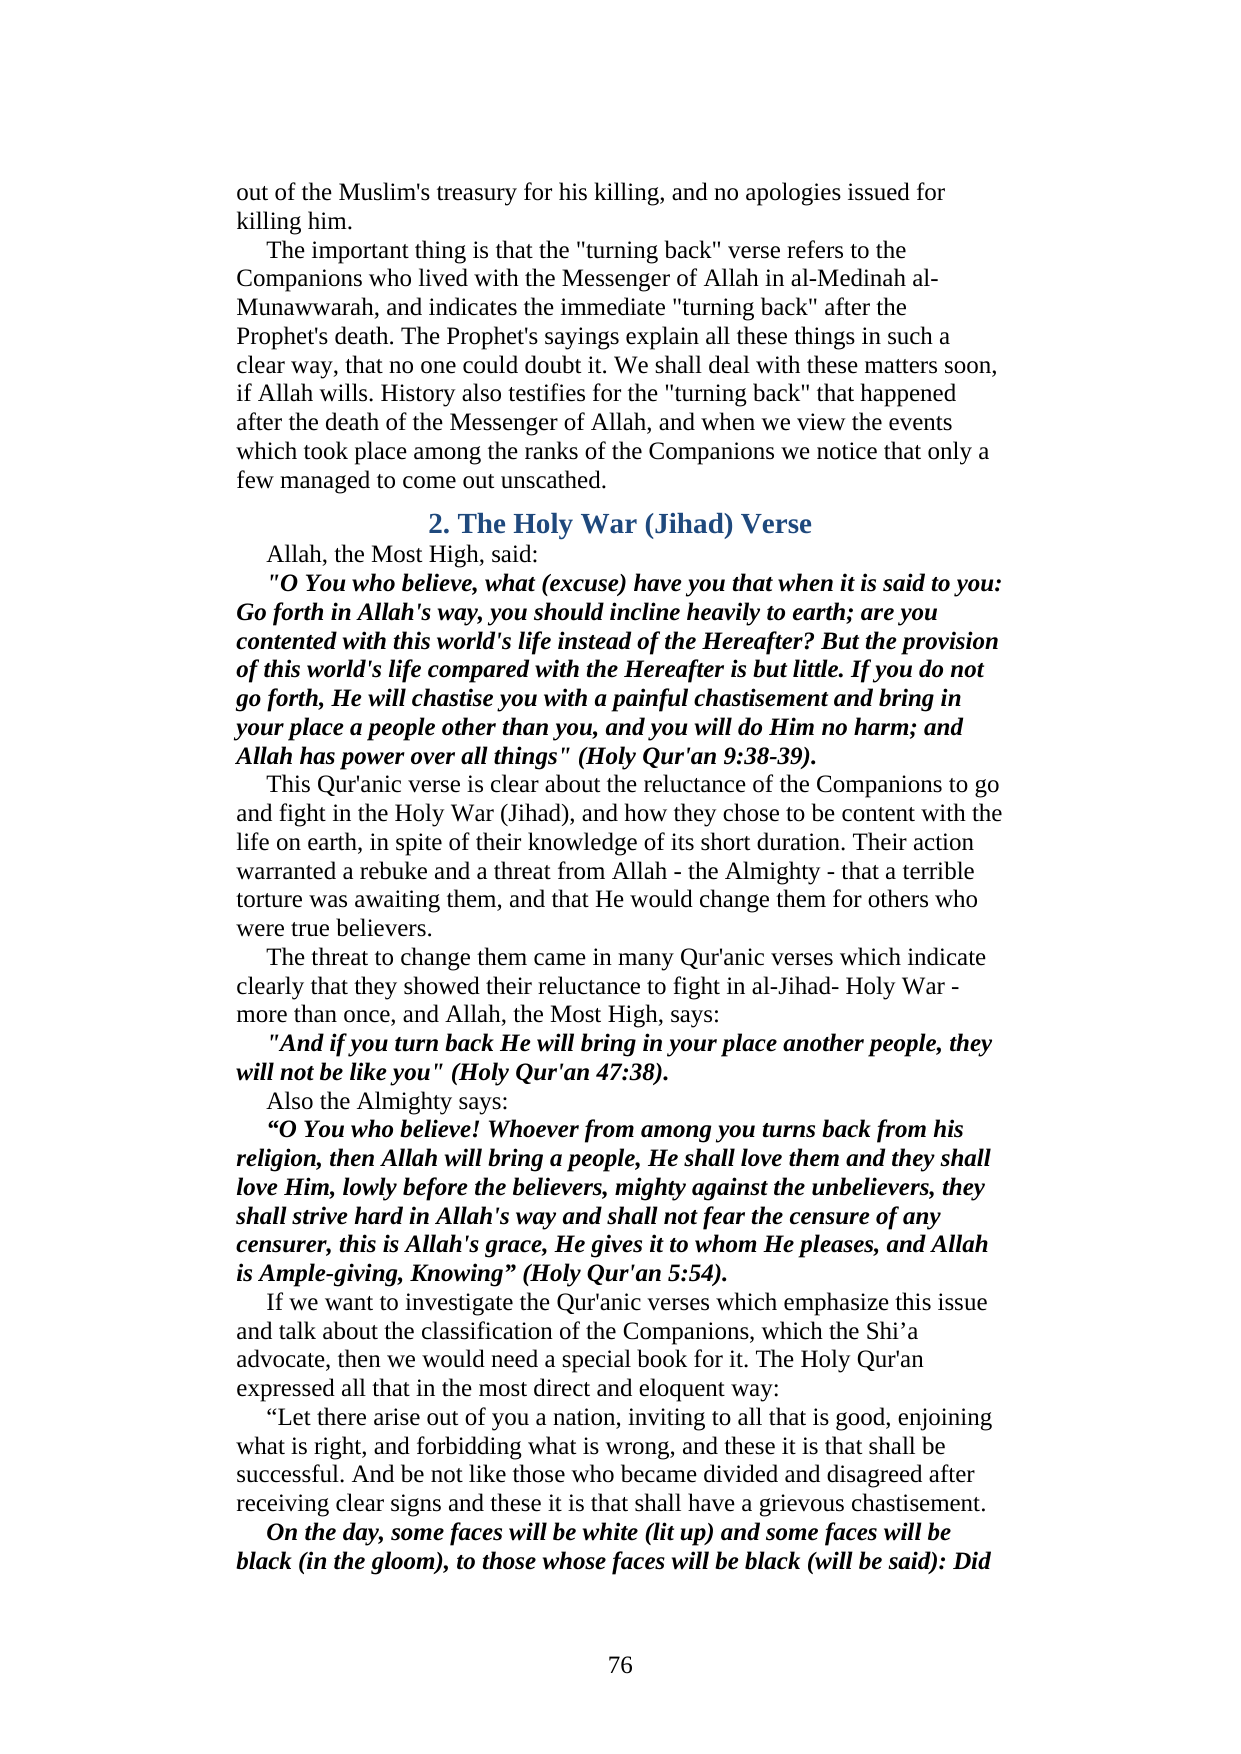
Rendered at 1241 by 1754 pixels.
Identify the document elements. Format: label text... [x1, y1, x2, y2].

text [236, 177, 1004, 235]
subtitle 2. The Holy War (Jihad) Verse [236, 506, 1004, 539]
text “Let there arise out of you a nation, inviting to all that is good, enjoining what is right, and forbidding what is wrong, and these it is that shall be successful. And be not like those who became divided and disagreed after receiving clear signs and these it is that shall have a grievous chastisement. [236, 1402, 1004, 1517]
text Also the Almighty says: [236, 1086, 1004, 1114]
text This Qur'anic verse is clear about the reluctance of the Companions to go and fight in the Holy War (Jihad), and how they chose to be content with the life on earth, in spite of their knowledge of its short duration. Their action warranted a rebuke and a threat from Allah - the Almighty - that a terrible torture was awaiting them, and that He would change them for others who were true believers. [236, 769, 1004, 942]
text The threat to change them came in many Qur'anic verses which indicate clearly that they showed their reluctance to fight in al-Jihad- Holy War - more than once, and Allah, the Most High, says: [236, 942, 1004, 1028]
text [236, 1517, 1004, 1574]
text "O You who believe, what (excuse) have you that when it is said to you: Go forth in Allah's way, you should incline heavily to earth; are you contented with this world's life instead of the Hereafter? But the provision of this world's life compared with the Hereafter is but little. If you do not go forth, He will chastise you with a painful chastisement and bring in your place a people other than you, and you will do Him no harm; and Allah has power over all things" (Holy Qur'an 9:38-39). [236, 568, 1004, 769]
text Allah, the Most High, said: [236, 539, 1004, 568]
text If we want to investigate the Qur'anic verses which emphasize this issue and talk about the classification of the Companions, which the Shi’a advocate, then we would need a special book for it. The Holy Qur'an expressed all that in the most direct and eloquent way: [236, 1287, 1004, 1402]
text The important thing is that the "turning back" verse refers to the Companions who lived with the Messenger of Allah in al-Medinah al- Munawwarah, and indicates the immediate "turning back" after the Prophet's death. The Prophet's sayings explain all these things in such a clear way, that no one could doubt it. We shall deal with these matters soon, if Allah wills. History also testifies for the "turning back" that happened after the death of the Messenger of Allah, and when we view the events which took place among the ranks of the Companions we notice that only a few managed to come out unscathed. [236, 235, 1004, 493]
text "And if you turn back He will bring in your place another people, they will not be like you" (Holy Qur'an 47:38). [236, 1028, 1004, 1086]
text “O You who believe! Whoever from among you turns back from his religion, then Allah will bring a people, He shall love them and they shall love Him, lowly before the believers, mighty against the unbelievers, they shall strive hard in Allah's way and shall not fear the censure of any censurer, this is Allah's grace, He gives it to whom He pleases, and Allah is Ample-giving, Knowing” (Holy Qur'an 5:54). [236, 1114, 1004, 1287]
